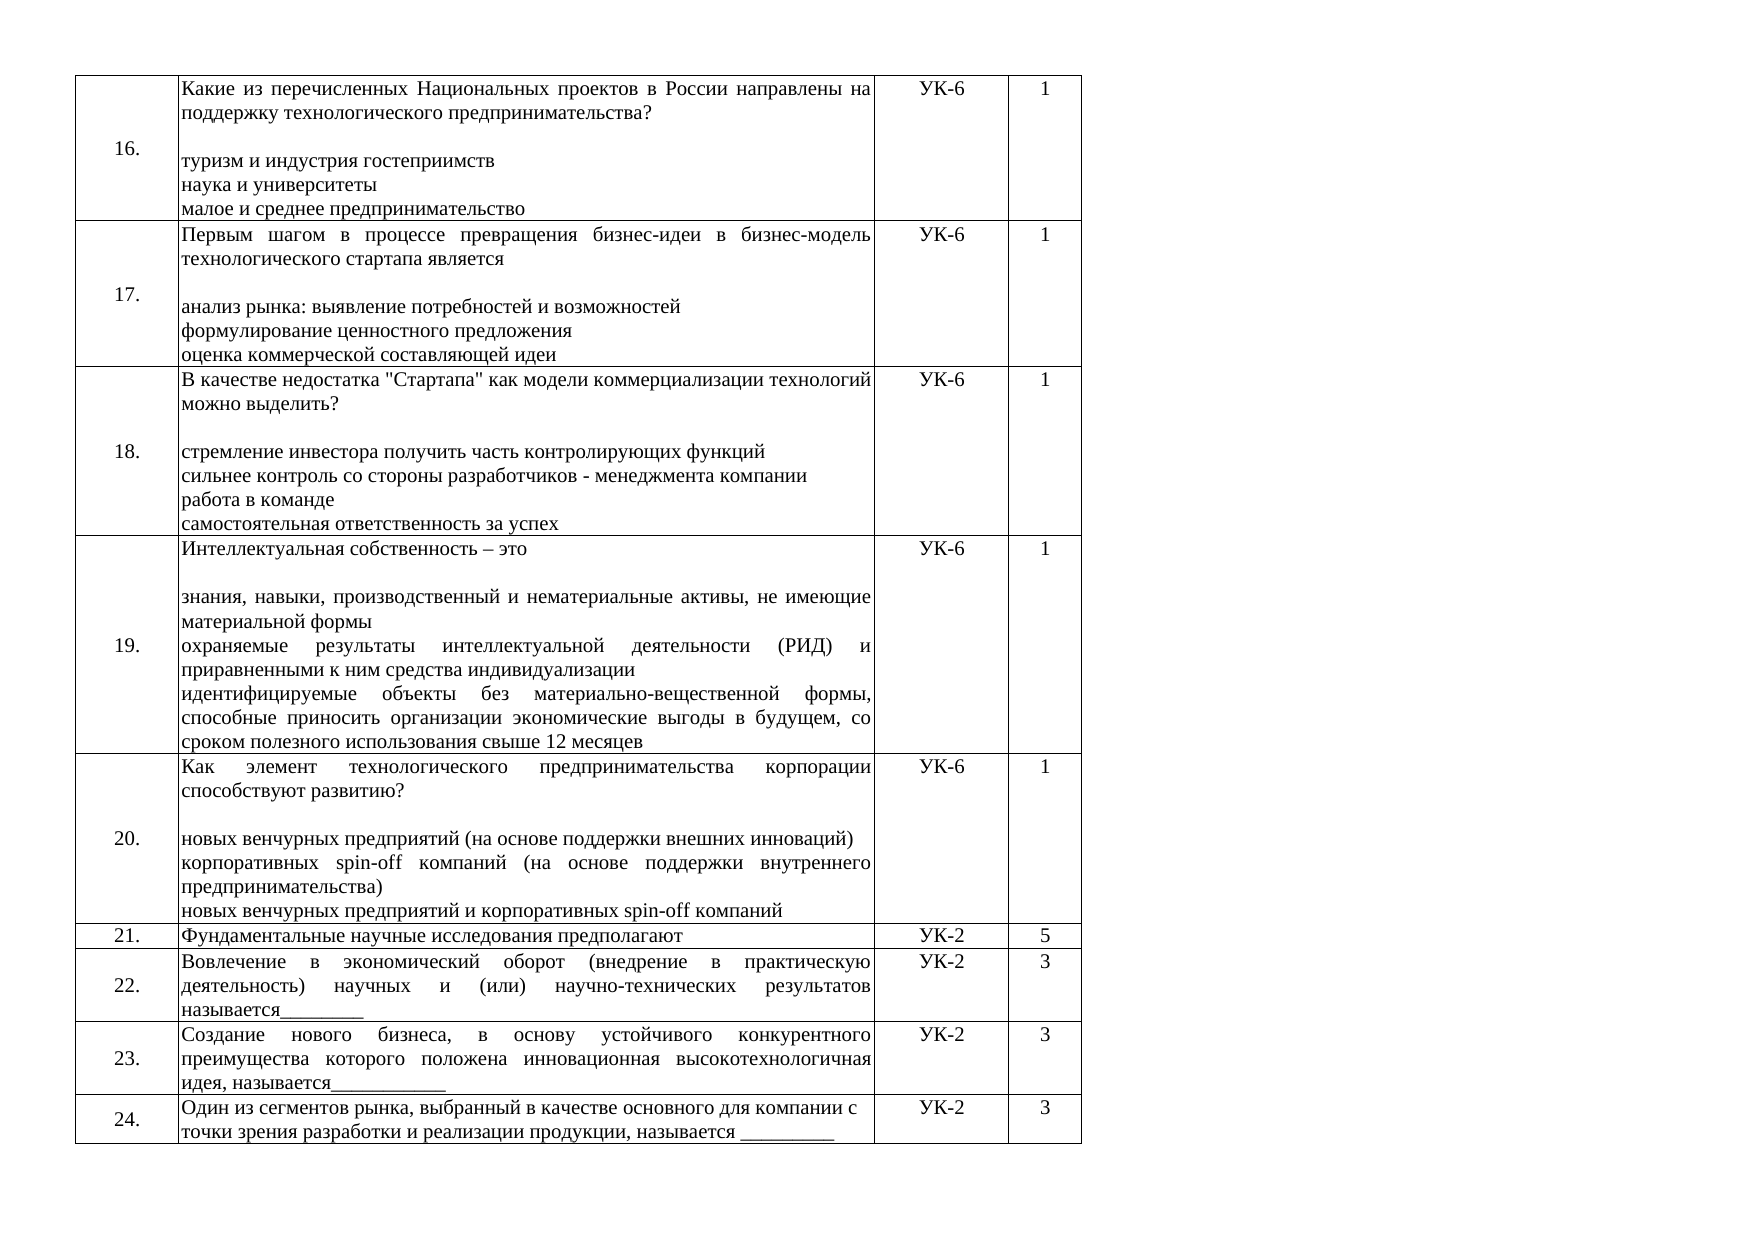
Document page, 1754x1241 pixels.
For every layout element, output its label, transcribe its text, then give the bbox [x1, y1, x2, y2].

table_cell 5 [1009, 924, 1081, 947]
table_cell УК-2 [875, 949, 1008, 1021]
table_cell УК-2 [875, 924, 1008, 947]
table_cell УК-2 [875, 1022, 1008, 1094]
table_cell УК-2 [875, 1095, 1008, 1143]
table_cell 3 [1009, 1022, 1081, 1094]
table_cell 1 [1009, 367, 1081, 535]
table_cell 1 [1009, 221, 1081, 366]
table_cell 19. [76, 536, 178, 753]
table_cell Первым шагом в процессе превращения бизнес-идеи в бизнес-модель технологического стартапа является анализ рынка: выявление потребностей и возможностей формулирование ценностного предложения оценка коммерческой составляющей идеи [179, 221, 874, 366]
table_cell 17. [76, 221, 178, 366]
table_cell УК-6 [875, 754, 1008, 922]
table_cell Создание нового бизнеса, в основу устойчивого конкурентного преимущества которого положена инновационная высокотехнологичная идея, называется___________ [179, 1022, 874, 1094]
table_cell УК-6 [875, 367, 1008, 535]
table_cell 23. [76, 1022, 178, 1094]
table_cell 21. [76, 924, 178, 947]
table_cell Фундаментальные научные исследования предполагают [179, 924, 874, 947]
table_cell Один из сегментов рынка, выбранный в качестве основного для компании с точки зрения разработки и реализации продукции, называется _________ [179, 1095, 874, 1143]
table_cell Какие из перечисленных Национальных проектов в России направлены на поддержку технологического предпринимательства? туризм и индустрия гостеприимств наука и университеты малое и среднее предпринимательство [179, 76, 874, 220]
table_cell 18. [76, 367, 178, 535]
table_cell 24. [76, 1095, 178, 1143]
table_cell Интеллектуальная собственность – это знания, навыки, производственный и нематериальные активы, не имеющие материальной формы охраняемые результаты интеллектуальной деятельности (РИД) и приравненными к ним средства индивидуализации идентифицируемые объекты без материально-вещественной формы, способные приносить организации экономические выгоды в будущем, со сроком полезного использования свыше 12 месяцев [179, 536, 874, 753]
table_cell Вовлечение в экономический оборот (внедрение в практическую деятельность) научных и (или) научно-технических результатов называется________ [179, 949, 874, 1021]
table_cell 16. [76, 76, 178, 220]
table_cell Как элемент технологического предпринимательства корпорации способствуют развитию? новых венчурных предприятий (на основе поддержки внешних инноваций) корпоративных spin-off компаний (на основе поддержки внутреннего предпринимательства) новых венчурных предприятий и корпоративных spin-off компаний [179, 754, 874, 922]
table_cell 22. [76, 949, 178, 1021]
table_cell УК-6 [875, 536, 1008, 753]
table_cell 1 [1009, 76, 1081, 220]
table_cell УК-6 [875, 221, 1008, 366]
table_cell УК-6 [875, 76, 1008, 220]
table_cell 3 [1009, 949, 1081, 1021]
table_cell 1 [1009, 536, 1081, 753]
table_cell В качестве недостатка "Стартапа" как модели коммерциализации технологий можно выделить? стремление инвестора получить часть контролирующих функций сильнее контроль со стороны разработчиков - менеджмента компании работа в команде самостоятельная ответственность за успех [179, 367, 874, 535]
table_cell 1 [1009, 754, 1081, 922]
table_cell 20. [76, 754, 178, 922]
table_cell 3 [1009, 1095, 1081, 1143]
